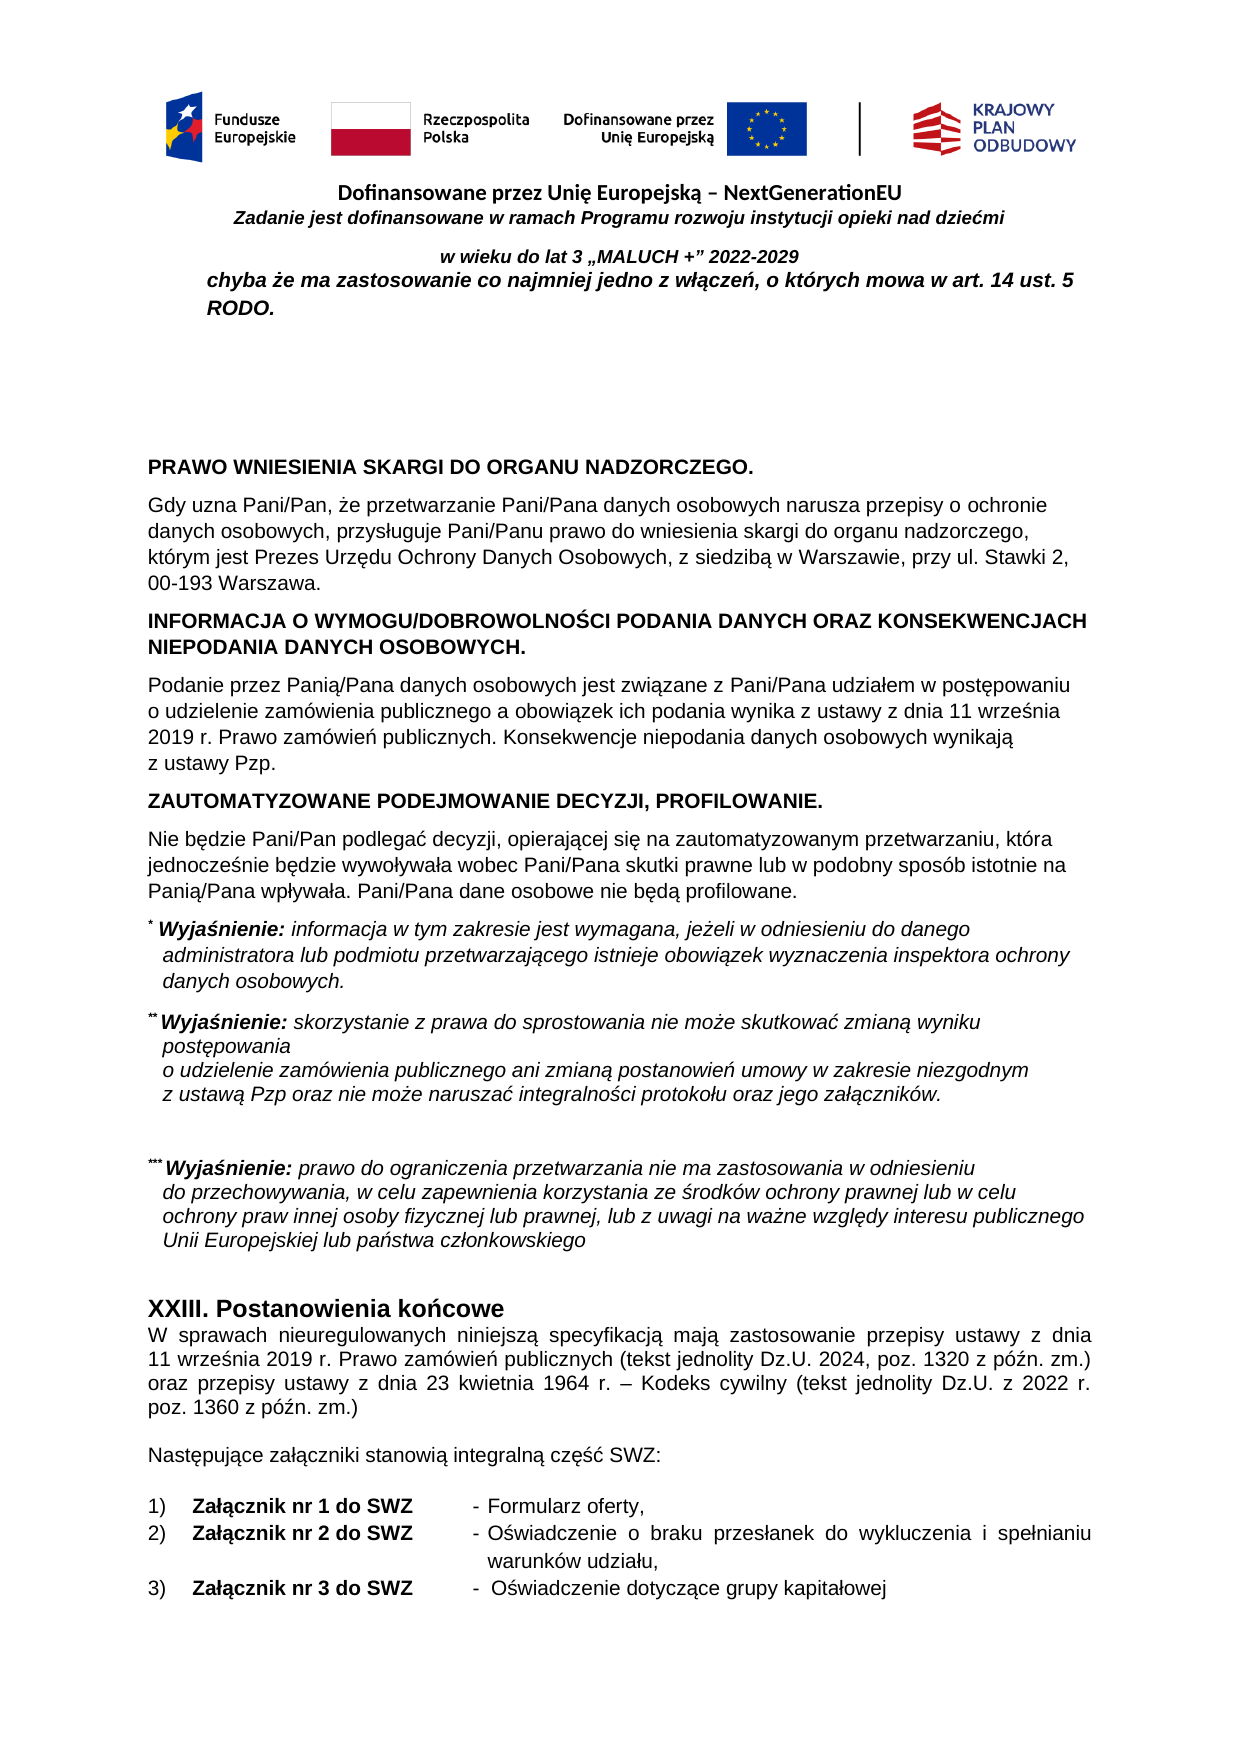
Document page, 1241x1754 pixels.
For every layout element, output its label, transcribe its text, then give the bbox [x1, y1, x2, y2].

subtitle *** Wyjaśnienie: prawo do ograniczenia przetwarzania nie ma zastosowania w odniesieniu do przechowywania, w celu zapewnienia korzystania ze środków ochrony prawnej lub w celu ochrony praw innej osoby fizycznej lub prawnej, lub z uwagi na ważne względy interesu publicznego Unii Europejskiej lub państwa członkowskiego [148, 1156, 1093, 1252]
text W sprawach nieuregulowanych niniejszą specyfikacją mają zastosowanie przepisy ustawy z dnia 11 września 2019 r. Prawo zamówień publicznych (tekst jednolity Dz.U. 2024, poz. 1320 z późn. zm.) oraz przepisy ustawy z dnia 23 kwietnia 1964 r. – Kodeks cywilny (tekst jednolity Dz.U. z 2022 r. poz. 1360 z późn. zm.) [148, 1323, 1093, 1419]
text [207, 268, 1093, 319]
list Załącznik nr 3 do SWZ - Oświadczenie dotyczące grupy kapitałowej [148, 1576, 1093, 1600]
list ** Wyjaśnienie: skorzystanie z prawa do sprostowania nie może skutkować zmianą wyniku postępowania o udzielenie zamówienia publicznego ani zmianą postanowień umowy w zakresie niezgodnym z ustawą Pzp oraz nie może naruszać integralności protokołu oraz jego załączników. [148, 1010, 1093, 1106]
text Nie będzie Pani/Pan podlegać decyzji, opierającej się na zautomatyzowanym przetwarzaniu, która jednocześnie będzie wywoływała wobec Pani/Pana skutki prawne lub w podobny sposób istotnie na Panią/Pana wpływała. Pani/Pana dane osobowe nie będą profilowane. [148, 827, 1093, 903]
text Następujące załączniki stanowią integralną część SWZ: [148, 1443, 1093, 1467]
text Podanie przez Panią/Pana danych osobowych jest związane z Pani/Pana udziałem w postępowaniu o udzielenie zamówienia publicznego a obowiązek ich podania wynika z ustawy z dnia 11 września 2019 r. Prawo zamówień publicznych. Konsekwencje niepodania danych osobowych wynikają z ustawy Pzp. [148, 673, 1093, 774]
list Załącznik nr 1 do SWZ - Formularz oferty, [148, 1494, 1093, 1518]
list Załącznik nr 2 do SWZ - Oświadczenie o braku przesłanek do wykluczenia i spełnianiu warunków udziału, [148, 1521, 1093, 1573]
text INFORMACJA O WYMOGU/DOBROWOLNOŚCI PODANIA DANYCH ORAZ KONSEKWENCJACH NIEPODANIA DANYCH OSOBOWYCH. [148, 609, 1093, 658]
text * Wyjaśnienie: informacja w tym zakresie jest wymagana, jeżeli w odniesieniu do danego administratora lub podmiotu przetwarzającego istnieje obowiązek wyznaczenia inspektora ochrony danych osobowych. [148, 917, 1093, 993]
text XXIII. Postanowienia końcowe [148, 1294, 1093, 1323]
text PRAWO WNIESIENIA SKARGI DO ORGANU NADZORCZEGO. [148, 454, 1093, 478]
text Gdy uzna Pani/Pan, że przetwarzanie Pani/Pana danych osobowych narusza przepisy o ochronie danych osobowych, przysługuje Pani/Panu prawo do wniesienia skargi do organu nadzorczego, którym jest Prezes Urzędu Ochrony Danych Osobowych, z siedzibą w Warszawie, przy ul. Stawki 2, 00-193 Warszawa. [148, 493, 1093, 594]
text ZAUTOMATYZOWANE PODEJMOWANIE DECYZJI, PROFILOWANIE. [148, 789, 1093, 813]
